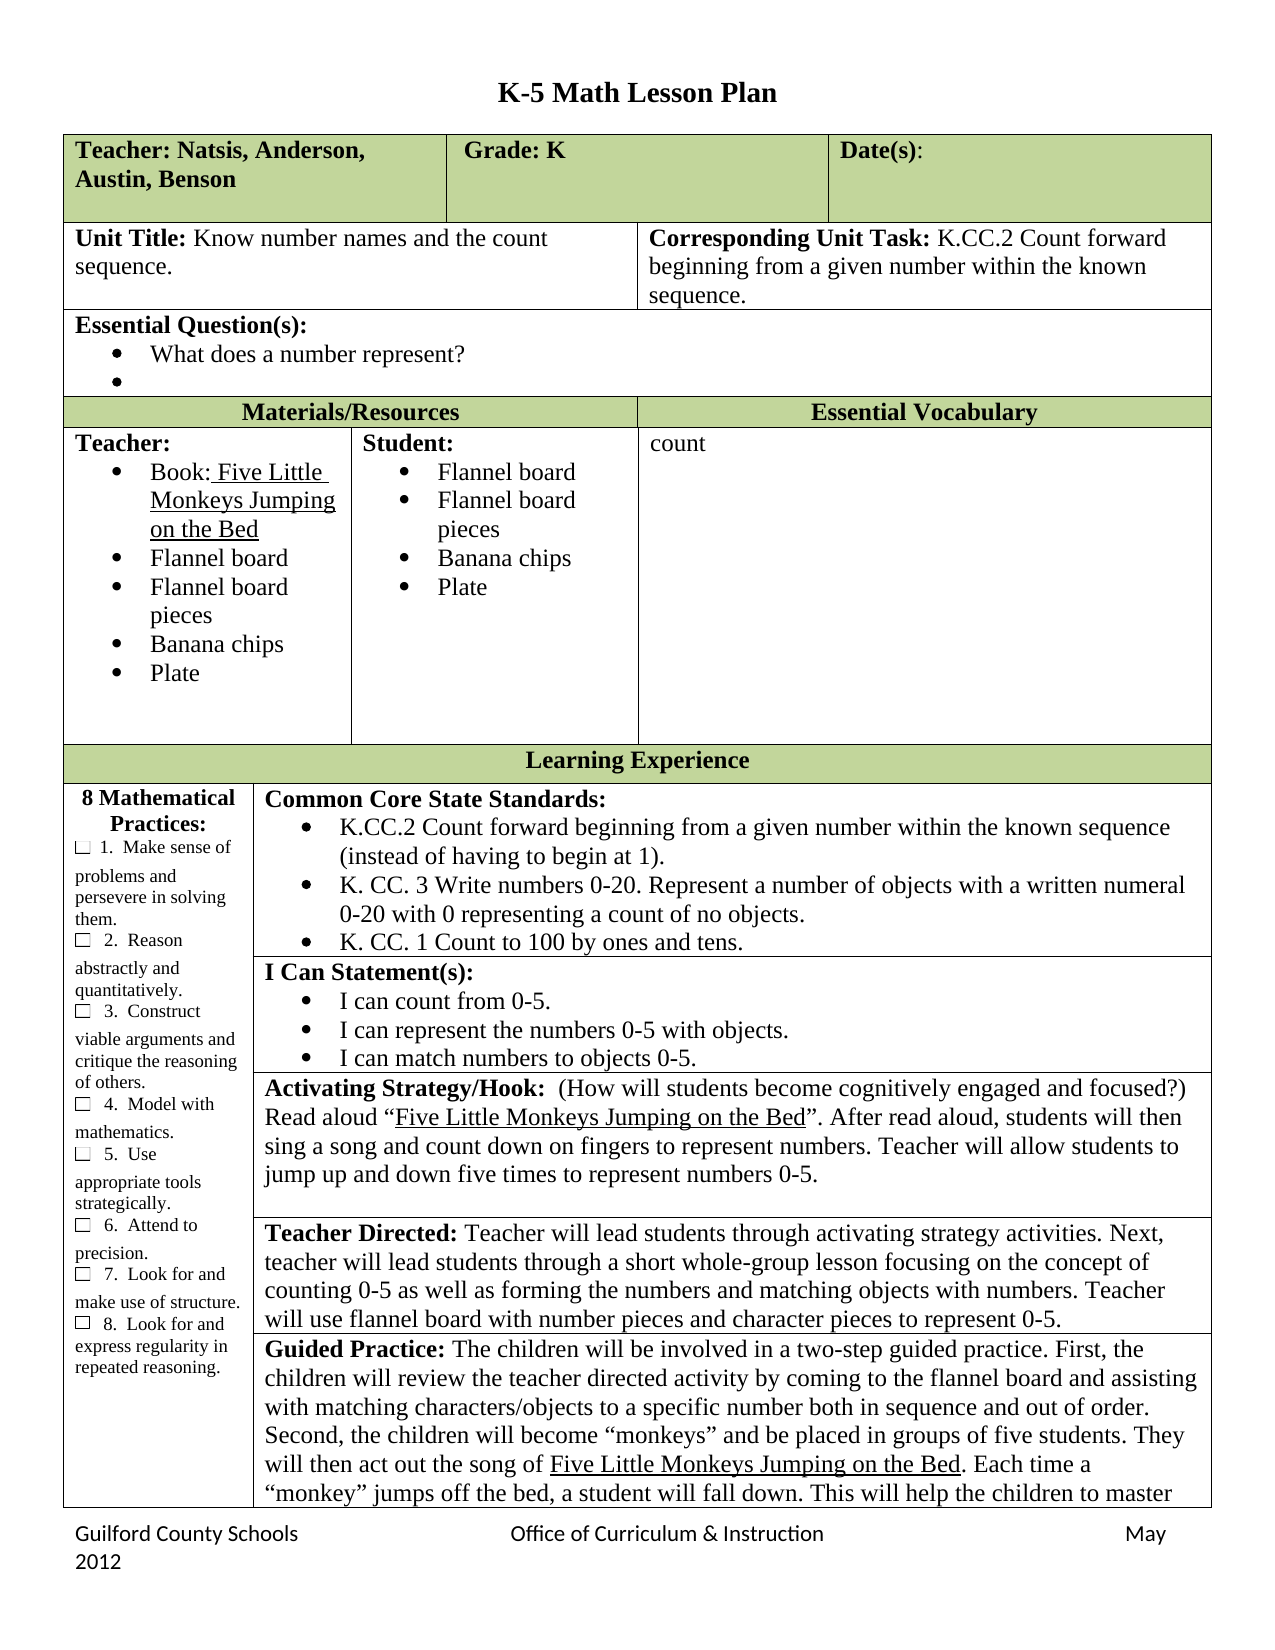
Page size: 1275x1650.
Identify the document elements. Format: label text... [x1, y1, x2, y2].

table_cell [254, 1334, 1211, 1507]
table_header Date(s): [829, 135, 1211, 222]
table_cell I Can Statement(s): I can count from 0-5. I can represent the numbers 0-5 with objects. I can match numbers to objects 0-5. [254, 957, 1211, 1072]
table_cell Teacher: Book: Five Little Monkeys Jumping on the Bed Flannel board Flannel board pieces Banana chips Plate [64, 428, 351, 744]
picture [75, 1267, 91, 1281]
picture [75, 933, 91, 947]
table_cell count [639, 428, 1211, 744]
table_header Teacher: Natsis, Anderson, Austin, Benson [64, 135, 446, 222]
table_cell 8 Mathematical Practices: 1. Make sense of problems and persevere in solving them. 2. Reason abstractly and quantitatively. 3. Construct viable arguments and critique the reasoning of others. 4. Model with mathematics. 5. Use appropriate tools strategically. 6. Attend to precision. 7. Look for and make use of structure. 8. Look for and express regularity in repeated reasoning. [64, 784, 253, 1507]
table_cell Learning Experience [64, 745, 1211, 783]
table_cell Teacher Directed: Teacher will lead students through activating strategy activities. Next, teacher will lead students through a short whole-group lesson focusing on the concept of counting 0-5 as well as forming the numbers and matching objects with numbers. Teacher will use flannel board with number pieces and character pieces to represent 0-5. [254, 1218, 1211, 1333]
table_cell Student: Flannel board Flannel board pieces Banana chips Plate [352, 428, 638, 744]
table_cell Corresponding Unit Task: K.CC.2 Count forward beginning from a given number within the known sequence. [638, 223, 1211, 309]
table_cell Common Core State Standards: K.CC.2 Count forward beginning from a given number within the known sequence (instead of having to begin at 1). K. CC. 3 Write numbers 0-20. Represent a number of objects with a written numeral 0-20 with 0 representing a count of no objects. K. CC. 1 Count to 100 by ones and tens. [254, 784, 1211, 956]
table_cell Activating Strategy/Hook: (How will students become cognitively engaged and focused?) Read aloud “Five Little Monkeys Jumping on the Bed”. After read aloud, students will then sing a song and count down on fingers to represent numbers. Teacher will allow students to jump up and down five times to represent numbers 0-5. [254, 1073, 1211, 1217]
picture [75, 1147, 91, 1161]
text K-5 Math Lesson Plan [75, 75, 1200, 108]
table_cell Materials/Resources [64, 397, 637, 427]
picture [75, 841, 91, 854]
table_cell Unit Title: Know number names and the count sequence. [64, 223, 637, 309]
table_cell Essential Question(s): What does a number represent? [64, 310, 1211, 396]
picture [75, 1097, 91, 1111]
picture [75, 1004, 91, 1018]
picture [75, 1218, 91, 1232]
table_header Grade: K [447, 135, 828, 222]
table_cell Essential Vocabulary [638, 397, 1211, 427]
